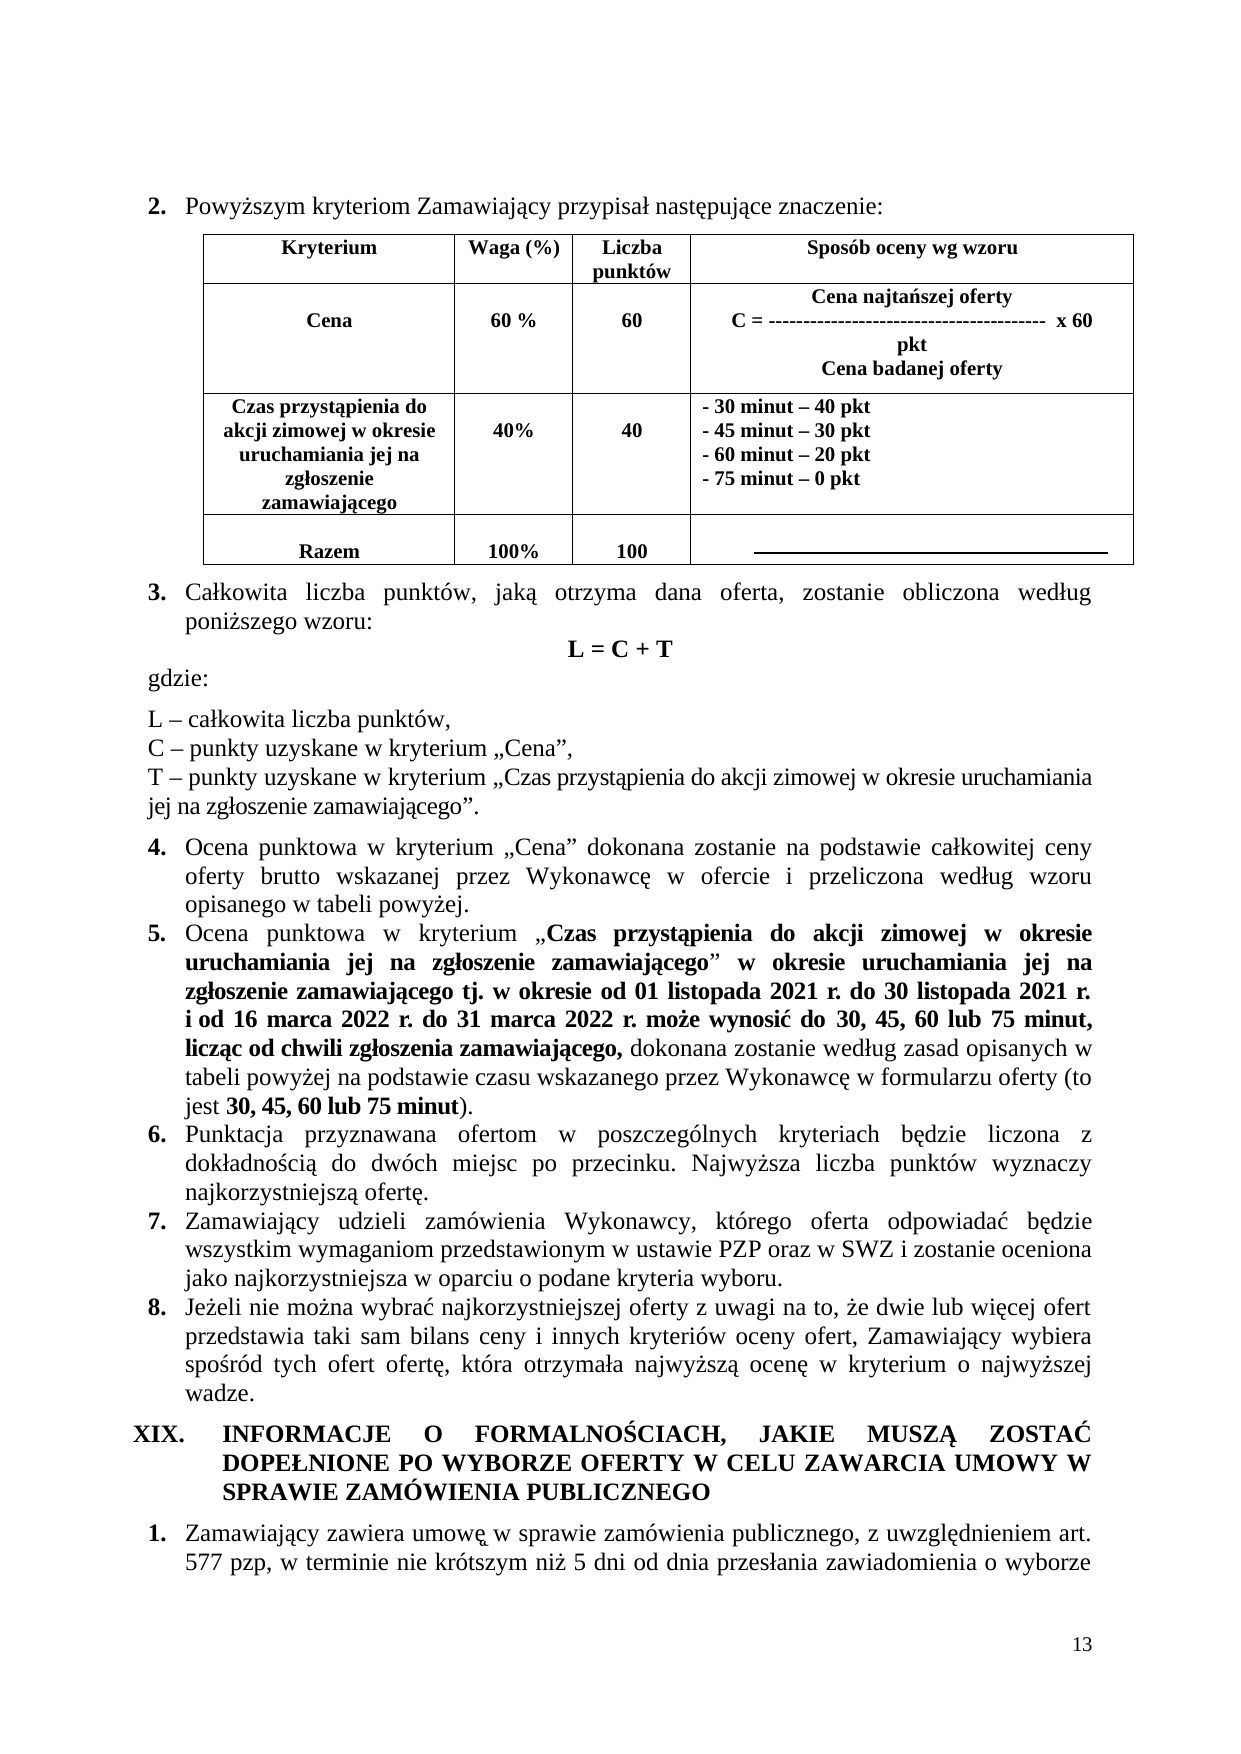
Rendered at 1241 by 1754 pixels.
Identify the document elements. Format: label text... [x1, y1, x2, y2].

list Ocena punktowa w kryterium „Cena” dokonana zostanie na podstawie całkowitej ceny oferty brutto wskazanej przez Wykonawcę w ofercie i przeliczona według wzoru opisanego w tabeli powyżej. [148, 832, 1093, 918]
text T – punkty uzyskane w kryterium „Czas przystąpienia do akcji zimowej w okresie uruchamiania jej na zgłoszenie zamawiającego”. [148, 762, 1093, 819]
table_cell Cena [204, 284, 454, 393]
table_header Waga (%) [455, 235, 572, 283]
table_cell 60 % [455, 284, 572, 393]
table_cell 40 [573, 394, 690, 514]
table_cell [691, 284, 1133, 393]
list Całkowita liczba punktów, jaką otrzyma dana oferta, zostanie obliczona według poniższego wzoru: [148, 577, 1093, 634]
table_header Kryterium [204, 235, 454, 283]
text gdzie: [148, 663, 1093, 692]
list Zamawiający udzieli zamówienia Wykonawcy, którego oferta odpowiadać będzie wszystkim wymaganiom przedstawionym w ustawie PZP oraz w SWZ i zostanie oceniona jako najkorzystniejsza w oparciu o podane kryteria wyboru. [148, 1206, 1093, 1292]
table_cell Czas przystąpienia do akcji zimowej w okresie uruchamiania jej na zgłoszenie zamawiającego [204, 394, 454, 514]
table_cell - 30 minut – 40 pkt - 45 minut – 30 pkt - 60 minut – 20 pkt - 75 minut – 0 pkt [691, 394, 1133, 514]
table_cell 100 [573, 515, 690, 563]
table_cell 40% [455, 394, 572, 514]
table_header Sposób oceny wg wzoru [691, 235, 1133, 283]
list Punktacja przyznawana ofertom w poszczególnych kryteriach będzie liczona z dokładnością do dwóch miejsc po przecinku. Najwyższa liczba punktów wyznaczy najkorzystniejszą ofertę. [148, 1119, 1093, 1206]
table_header Liczba punktów [573, 235, 690, 283]
text C – punkty uzyskane w kryterium „Cena”, [148, 733, 1093, 762]
table_cell 60 [573, 284, 690, 393]
table_cell --------------------------------------------------- [691, 515, 1133, 563]
list INFORMACJE O FORMALNOŚCIACH, JAKIE MUSZĄ ZOSTAĆ DOPEŁNIONE PO WYBORZE OFERTY W CELU ZAWARCIA UMOWY W SPRAWIE ZAMÓWIENIA PUBLICZNEGO [185, 1419, 1093, 1506]
list Jeżeli nie można wybrać najkorzystniejszej oferty z uwagi na to, że dwie lub więcej ofert przedstawia taki sam bilans ceny i innych kryteriów oceny ofert, Zamawiający wybiera spośród tych ofert ofertę, która otrzymała najwyższą ocenę w kryterium o najwyższej wadze. [148, 1292, 1093, 1407]
text L = C + T [148, 634, 1093, 663]
table_cell 100% [455, 515, 572, 563]
list Powyższym kryteriom Zamawiający przypisał następujące znaczenie: [148, 191, 1093, 219]
table_cell Razem [204, 515, 454, 563]
list Ocena punktowa w kryterium „Czas przystąpienia do akcji zimowej w okresie uruchamiania jej na zgłoszenie zamawiającego” w okresie uruchamiania jej na zgłoszenie zamawiającego tj. w okresie od 01 listopada 2021 r. do 30 listopada 2021 r. i od 16 marca 2022 r. do 31 marca 2022 r. może wynosić do 30, 45, 60 lub 75 minut, licząc od chwili zgłoszenia zamawiającego, dokonana zostanie według zasad opisanych w tabeli powyżej na podstawie czasu wskazanego przez Wykonawcę w formularzu oferty (to jest 30, 45, 60 lub 75 minut). [148, 918, 1093, 1119]
text L – całkowita liczba punktów, [148, 704, 1093, 733]
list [148, 1518, 1093, 1576]
